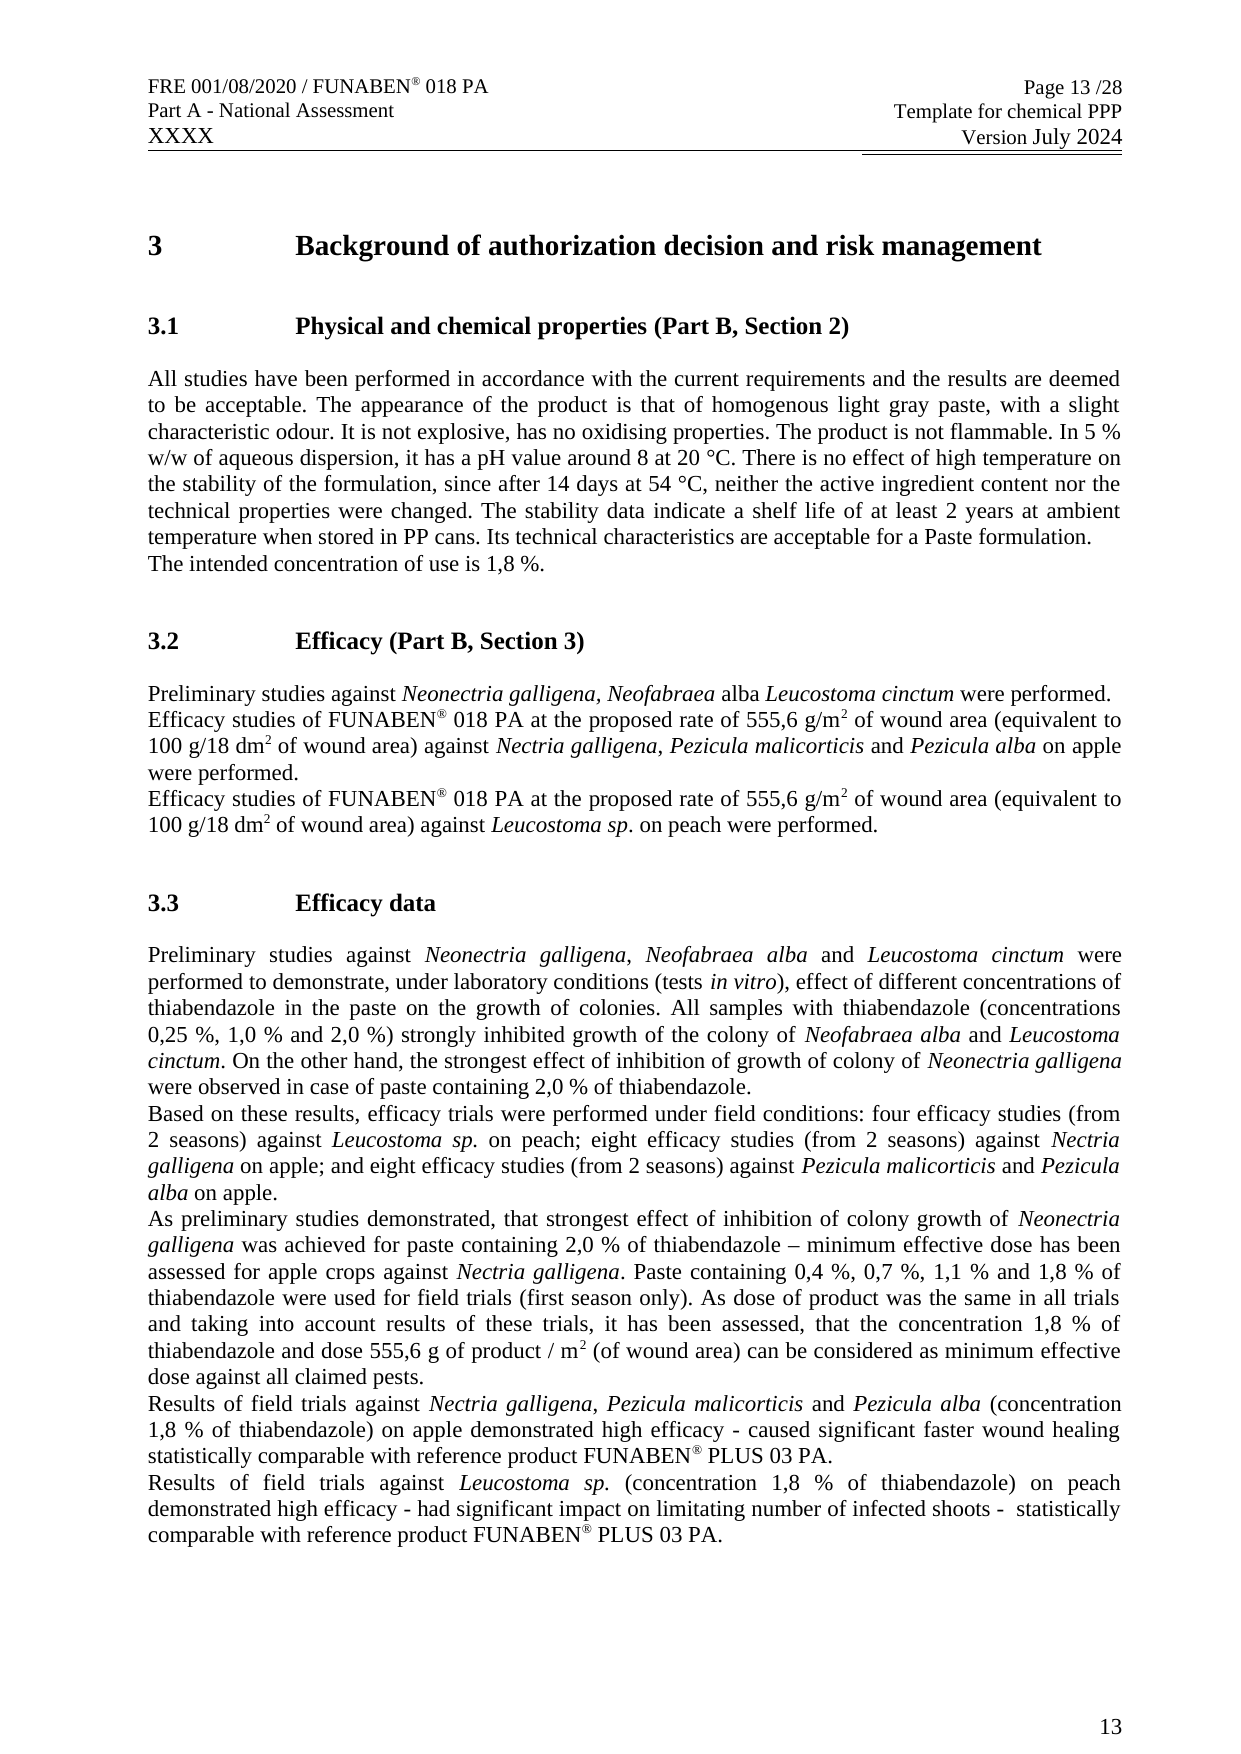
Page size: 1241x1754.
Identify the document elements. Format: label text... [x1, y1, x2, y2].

text The intended concentration of use is 1,8 %. [148, 549, 1122, 576]
subtitle Efficacy (Part B, Section 3) [148, 626, 1122, 655]
subtitle Background of authorization decision and risk management [148, 228, 1122, 261]
text Efficacy studies of FUNABEN® 018 PA at the proposed rate of 555,6 g/m2 of wound area (equivalent to 100 g/18 dm2 of wound area) against Leucostoma sp. on peach were performed. [148, 785, 1122, 838]
text As preliminary studies demonstrated, that strongest effect of inhibition of colony growth of Neonectria galligena was achieved for paste containing 2,0 % of thiabendazole – minimum effective dose has been assessed for apple crops against Nectria galligena. Paste containing 0,4 %, 0,7 %, 1,1 % and 1,8 % of thiabendazole were used for field trials (first season only). As dose of product was the same in all trials and taking into account results of these trials, it has been assessed, that the concentration 1,8 % of thiabendazole and dose 555,6 g of product / m2 (of wound area) can be considered as minimum effective dose against all claimed pests. [148, 1205, 1122, 1389]
text Based on these results, efficacy trials were performed under field conditions: four efficacy studies (from 2 seasons) against Leucostoma sp. on peach; eight efficacy studies (from 2 seasons) against Nectria galligena on apple; and eight efficacy studies (from 2 seasons) against Pezicula malicorticis and Pezicula alba on apple. [148, 1100, 1122, 1205]
text Preliminary studies against Neonectria galligena, Neofabraea alba Leucostoma cinctum were performed. [148, 680, 1122, 706]
text Preliminary studies against Neonectria galligena, Neofabraea alba and Leucostoma cinctum were performed to demonstrate, under laboratory conditions (tests in vitro), effect of different concentrations of thiabendazole in the paste on the growth of colonies. All samples with thiabendazole (concentrations 0,25 %, 1,0 % and 2,0 %) strongly inhibited growth of the colony of Neofabraea alba and Leucostoma cinctum. On the other hand, the strongest effect of inhibition of growth of colony of Neonectria galligena were observed in case of paste containing 2,0 % of thiabendazole. [148, 942, 1122, 1100]
text All studies have been performed in accordance with the current requirements and the results are deemed to be acceptable. The appearance of the product is that of homogenous light gray paste, with a slight characteristic odour. It is not explosive, has no oxidising properties. The product is not flammable. In 5 % w/w of aqueous dispersion, it has a pH value around 8 at 20 °C. There is no effect of high temperature on the stability of the formulation, since after 14 days at 54 °C, neither the active ingredient content nor the technical properties were changed. The stability data indicate a shelf life of at least 2 years at ambient temperature when stored in PP cans. Its technical characteristics are acceptable for a Paste formulation. [148, 365, 1122, 549]
subtitle Physical and chemical properties (Part B, Section 2) [148, 311, 1122, 340]
text Results of field trials against Nectria galligena, Pezicula malicorticis and Pezicula alba (concentration 1,8 % of thiabendazole) on apple demonstrated high efficacy - caused significant faster wound healing statistically comparable with reference product FUNABEN® PLUS 03 PA. [148, 1389, 1122, 1469]
text Efficacy studies of FUNABEN® 018 PA at the proposed rate of 555,6 g/m2 of wound area (equivalent to 100 g/18 dm2 of wound area) against Nectria galligena, Pezicula malicorticis and Pezicula alba on apple were performed. [148, 706, 1122, 785]
subtitle Efficacy data [148, 888, 1122, 917]
text Results of field trials against Leucostoma sp. (concentration 1,8 % of thiabendazole) on peach demonstrated high efficacy - had significant impact on limitating number of infected shoots - statistically comparable with reference product FUNABEN® PLUS 03 PA. [148, 1469, 1122, 1548]
